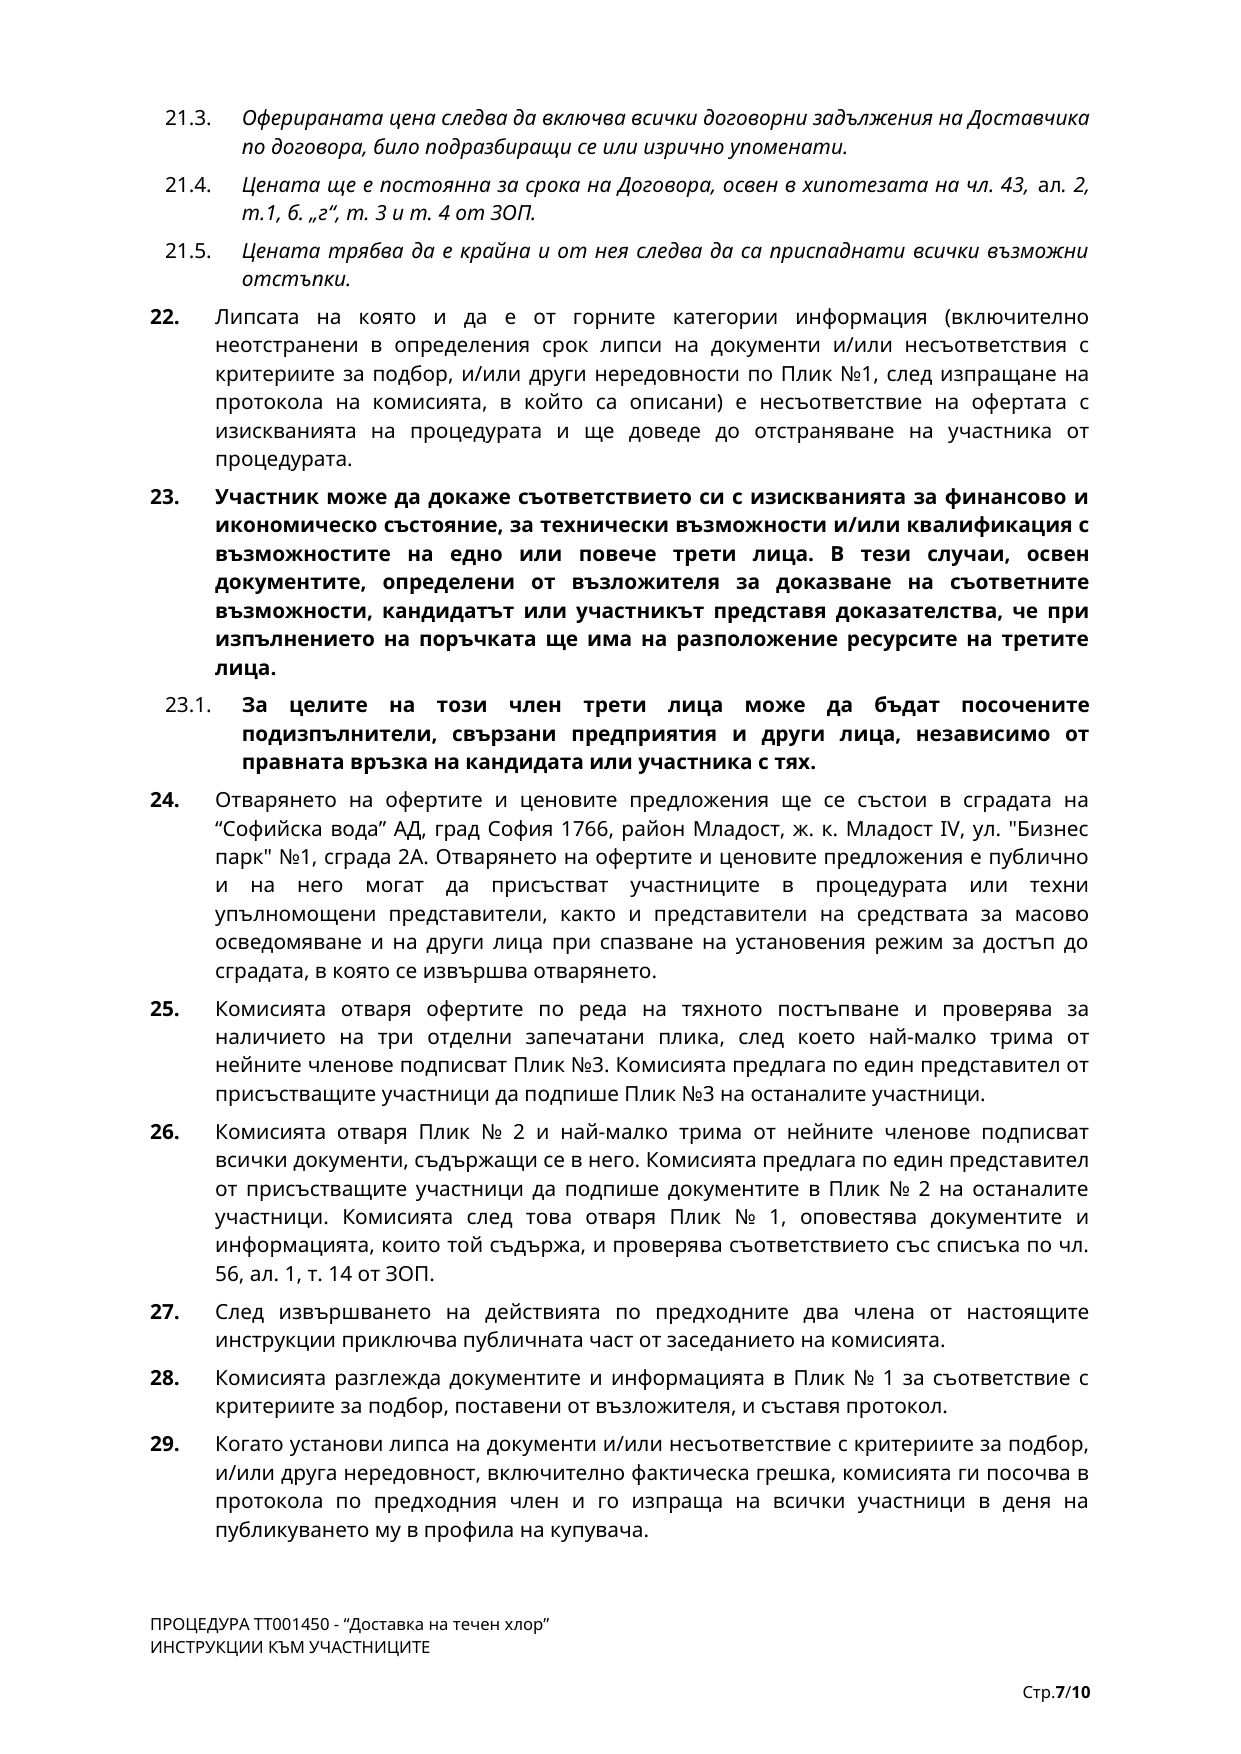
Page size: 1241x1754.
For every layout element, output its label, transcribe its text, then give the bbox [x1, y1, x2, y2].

list Цената ще е постоянна за срока на Договора, освен в хипотезата на чл. 43, ал. 2, т.1, б. „г“, т. 3 и т. 4 от ЗОП. [165, 170, 1090, 227]
list За целите на този член трети лица може да бъдат посочените подизпълнители, свързани предприятия и други лица, независимо от правната връзка на кандидата или участника с тях. [165, 691, 1090, 776]
list Когато установи липса на документи и/или несъответствие с критериите за подбор, и/или друга нередовност, включително фактическа грешка, комисията ги посочва в протокола по предходния член и го изпраща на всички участници в деня на публикуването му в профила на купувача. [150, 1429, 1090, 1543]
list След извършването на действията по предходните два члена от настоящите инструкции приключва публичната част от заседанието на комисията. [150, 1297, 1090, 1354]
list Комисията разглежда документите и информацията в Плик № 1 за съответствие с критериите за подбор, поставени от възложителя, и съставя протокол. [150, 1363, 1090, 1420]
list Оферираната цена следва да включва всички договорни задължения на Доставчика по договора, било подразбиращи се или изрично упоменати. [165, 103, 1090, 160]
list Отварянето на офертите и ценовите предложения ще се състои в сградата на “Софийска вода” АД, град София 1766, район Младост, ж. к. Младост ІV, ул. "Бизнес парк" №1, сграда 2А. Отварянето на офертите и ценовите предложения е публично и на него могат да присъстват участниците в процедурата или техни упълномощени представители, както и представители на средствата за масово осведомяване и на други лица при спазване на установения режим за достъп до сградата, в която се извършва отварянето. [150, 785, 1090, 984]
list Цената трябва да е крайна и от нея следва да са приспаднати всички възможни отстъпки. [165, 236, 1090, 293]
list Участник може да докаже съответствието си с изискванията за финансово и икономическо състояние, за технически възможности и/или квалификация с възможностите на едно или повече трети лица. В тези случаи, освен документите, определени от възложителя за доказване на съответните възможности, кандидатът или участникът представя доказателства, че при изпълнението на поръчката ще има на разположение ресурсите на третите лица. [150, 482, 1090, 681]
list Комисията отваря офертите по реда на тяхното постъпване и проверява за наличието на три отделни запечатани плика, след което най-малко трима от нейните членове подписват Плик №3. Комисията предлага по един представител от присъстващите участници да подпише Плик №3 на останалите участници. [150, 994, 1090, 1107]
list Комисията отваря Плик № 2 и най-малко трима от нейните членове подписват всички документи, съдържащи се в него. Комисията предлага по един представител от присъстващите участници да подпише документите в Плик № 2 на останалите участници. Комисията след това отваря Плик № 1, оповестява документите и информацията, които той съдържа, и проверява съответствието със списъка по чл. 56, ал. 1, т. 14 от ЗОП. [150, 1117, 1090, 1287]
list Липсата на която и да е от горните категории информация (включително неотстранени в определения срок липси на документи и/или несъответствия с критериите за подбор, и/или други нередовности по Плик №1, след изпращане на протокола на комисията, в който са описани) е несъответствие на офертата с изискванията на процедурата и ще доведе до отстраняване на участника от процедурата. [150, 302, 1090, 473]
